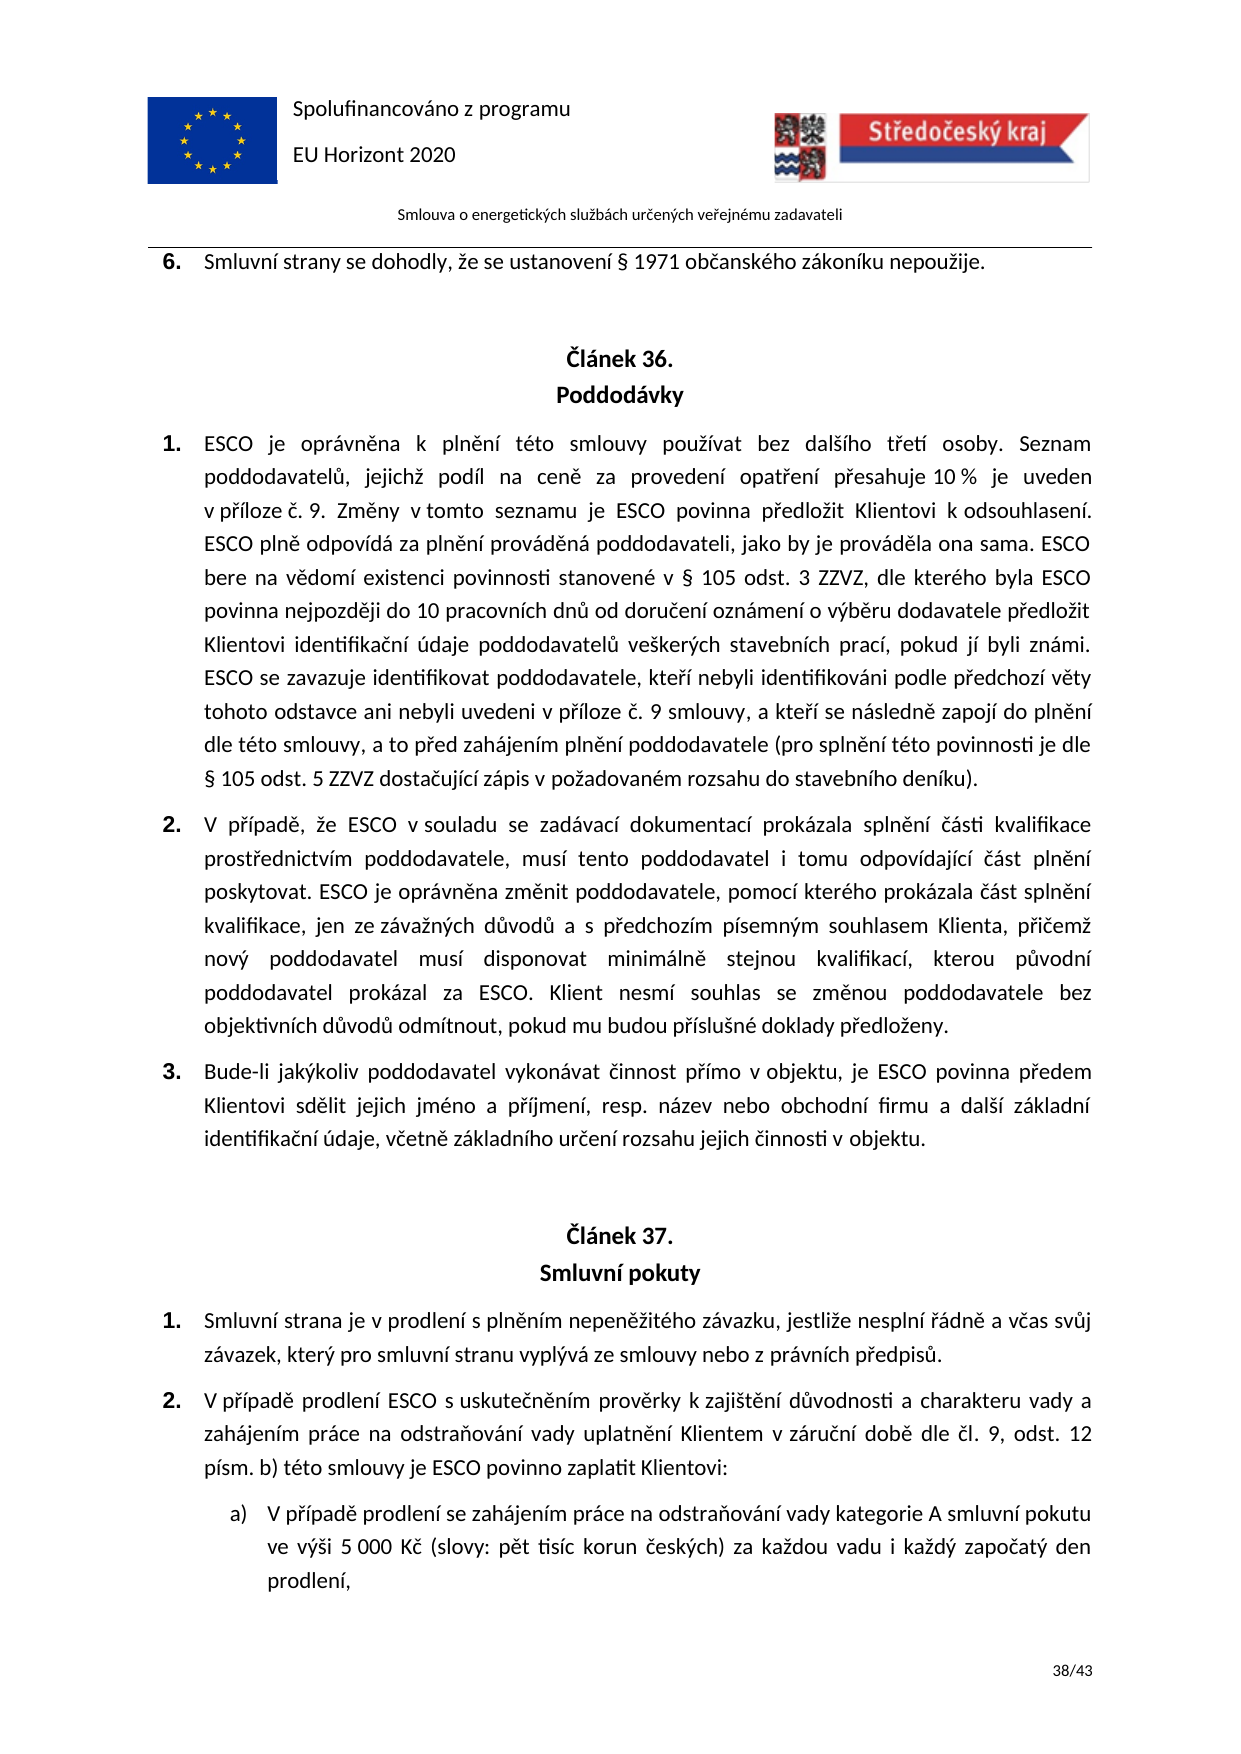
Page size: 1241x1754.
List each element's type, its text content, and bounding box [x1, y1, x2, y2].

subtitle Bude-li jakýkoliv poddodavatel vykonávat činnost přímo v objektu, je ESCO povinna předem Klientovi sdělit jejich jméno a příjmení, resp. název nebo obchodní firmu a další základní identifikační údaje, včetně základního určení rozsahu jejich činnosti v objektu. [162, 1057, 1092, 1152]
picture [774, 113, 1091, 184]
subtitle V případě prodlení ESCO s uskutečněním prověrky k zajištění důvodnosti a charakteru vady a zahájením práce na odstraňování vady uplatnění Klientem v záruční době dle čl. 9, odst. 12 písm. b) této smlouvy je ESCO povinno zaplatit Klientovi: [162, 1386, 1092, 1481]
subtitle V případě prodlení se zahájením práce na odstraňování vady kategorie A smluvní pokutu ve výši 5 000 Kč (slovy: pět tisíc korun českých) za každou vadu i každý započatý den prodlení, [229, 1499, 1092, 1594]
subtitle Smluvní strany se dohodly, že se ustanovení § 1971 občanského zákoníku nepoužije. [162, 248, 1092, 275]
subtitle V případě, že ESCO v souladu se zadávací dokumentací prokázala splnění části kvalifikace prostřednictvím poddodavatele, musí tento poddodavatel i tomu odpovídající část plnění poskytovat. ESCO je oprávněna změnit poddodavatele, pomocí kterého prokázala část splnění kvalifikace, jen ze závažných důvodů a s předchozím písemným souhlasem Klienta, přičemž nový poddodavatel musí disponovat minimálně stejnou kvalifikací, kterou původní poddodavatel prokázal za ESCO. Klient nesmí souhlas se změnou poddodavatele bez objektivních důvodů odmítnout, pokud mu budou příslušné doklady předloženy. [162, 810, 1092, 1039]
picture [147, 97, 278, 184]
subtitle ESCO je oprávněna k plnění této smlouvy používat bez dalšího třetí osoby. Seznam poddodavatelů, jejichž podíl na ceně za provedení opatření přesahuje 10 % je uveden v příloze č. 9. Změny v tomto seznamu je ESCO povinna předložit Klientovi k odsouhlasení. ESCO plně odpovídá za plnění prováděná poddodavateli, jako by je prováděla ona sama. ESCO bere na vědomí existenci povinnosti stanovené v § 105 odst. 3 ZZVZ, dle kterého byla ESCO povinna nejpozději do 10 pracovních dnů od doručení oznámení o výběru dodavatele předložit Klientovi identifikační údaje poddodavatelů veškerých stavebních prací, pokud jí byli známi. ESCO se zavazuje identifikovat poddodavatele, kteří nebyli identifikováni podle předchozí věty tohoto odstavce ani nebyli uvedeni v příloze č. 9 smlouvy, a kteří se následně zapojí do plnění dle této smlouvy, a to před zahájením plnění poddodavatele (pro splnění této povinnosti je dle § 105 odst. 5 ZZVZ dostačující zápis v požadovaném rozsahu do stavebního deníku). [162, 429, 1092, 792]
subtitle Smluvní pokuty [148, 1221, 1092, 1288]
subtitle Smluvní strana je v prodlení s plněním nepeněžitého závazku, jestliže nesplní řádně a včas svůj závazek, který pro smluvní stranu vyplývá ze smlouvy nebo z právních předpisů. [162, 1306, 1092, 1368]
subtitle Poddodávky [148, 343, 1092, 410]
